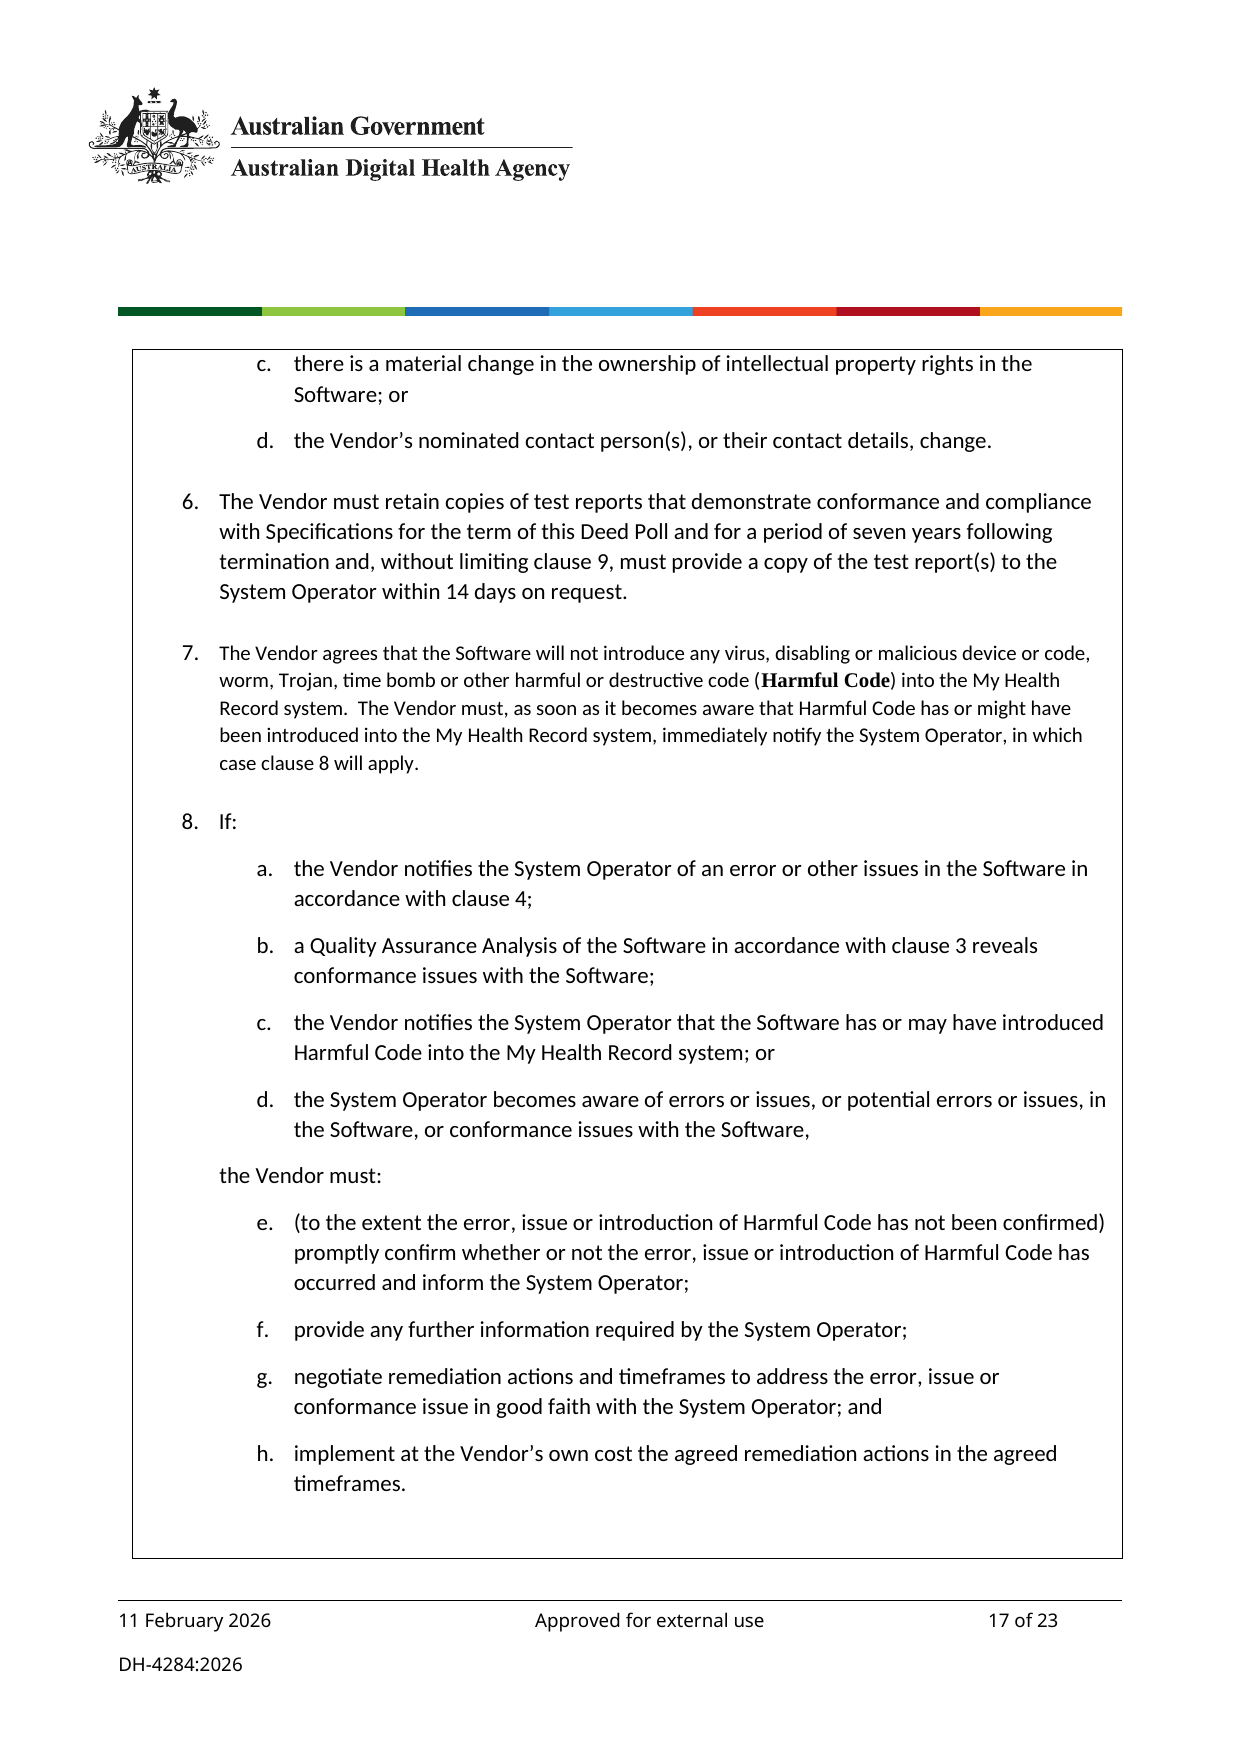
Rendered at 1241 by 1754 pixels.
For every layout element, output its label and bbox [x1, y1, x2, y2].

picture [118, 307, 1123, 316]
table_cell [133, 350, 1122, 1557]
